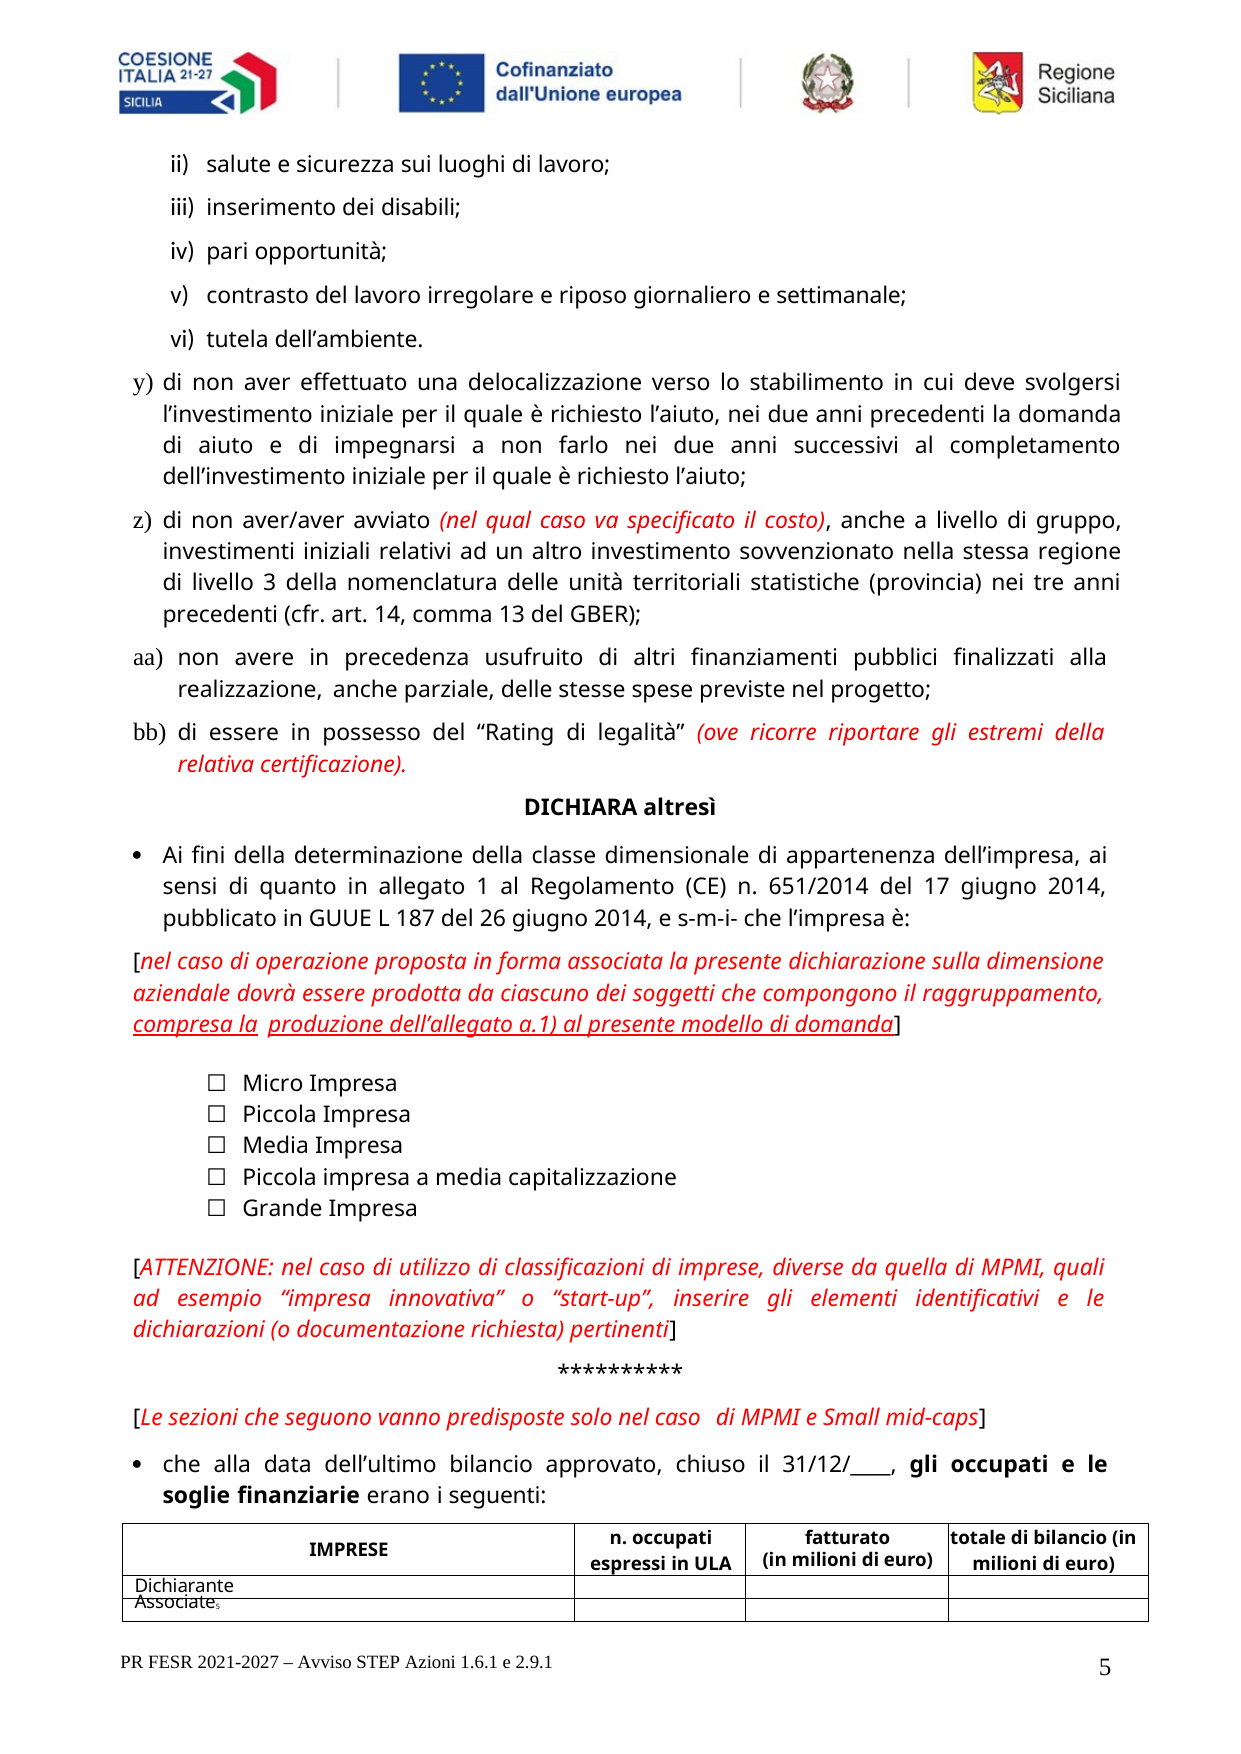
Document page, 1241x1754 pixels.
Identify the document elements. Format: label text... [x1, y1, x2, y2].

list inserimento dei disabili; [170, 191, 1122, 223]
table_header n. occupati espressi in ULA [575, 1524, 745, 1575]
list di essere in possesso del “Rating di legalità” (ove ricorre riportare gli estremi della relativa certificazione). [133, 716, 1107, 779]
table_cell [949, 1599, 1148, 1621]
list non avere in precedenza usufruito di altri finanziamenti pubblici finalizzati alla realizzazione, anche parziale, delle stesse spese previste nel progetto; [133, 641, 1107, 704]
list Ai fini della determinazione della classe dimensionale di appartenenza dell’impresa, ai sensi di quanto in allegato 1 al Regolamento (CE) n. 651/2014 del 17 giugno 2014, pubblicato in GUUE L 187 del 26 giugno 2014, e s-m-i- che l’impresa è: [133, 839, 1108, 933]
list di non aver effettuato una delocalizzazione verso lo stabilimento in cui deve svolgersi l’investimento iniziale per il quale è richiesto l’aiuto, nei due anni precedenti la domanda di aiuto e di impegnarsi a non farlo nei due anni successivi al completamento dell’investimento iniziale per il quale è richiesto l’aiuto; [133, 366, 1122, 491]
list Piccola impresa a media capitalizzazione [206, 1161, 1122, 1192]
list pari opportunità; [170, 235, 1122, 266]
table_cell [575, 1576, 745, 1598]
list Media Impresa [206, 1129, 1122, 1161]
table_cell [746, 1576, 948, 1598]
list Grande Impresa [206, 1192, 1122, 1223]
list Micro Impresa [206, 1067, 1122, 1098]
table_cell Associate [123, 1599, 574, 1621]
table_cell [746, 1599, 948, 1621]
text [nel caso di operazione proposta in forma associata la presente dichiarazione sulla dimensione aziendale dovrà essere prodotta da ciascuno dei soggetti che compongono il raggruppamento, compresa la produzione dell’allegato a.1) al presente modello di domanda] [133, 945, 1108, 1039]
list salute e sicurezza sui luoghi di lavoro; [170, 148, 1122, 179]
text DICHIARA altresì [118, 791, 1122, 823]
table_cell [575, 1599, 745, 1621]
text ********** [118, 1357, 1122, 1388]
picture [118, 51, 1115, 115]
list contrasto del lavoro irregolare e riposo giornaliero e settimanale; [170, 279, 1122, 310]
list che alla data dell’ultimo bilancio approvato, chiuso il 31/12/____, gli occupati e le soglie finanziarie erano i seguenti: [133, 1448, 1108, 1511]
list Piccola Impresa [206, 1098, 1122, 1129]
table_header IMPRESE [123, 1524, 574, 1575]
list tutela dell’ambiente. [170, 323, 1122, 354]
table_header totale di bilancio (in milioni di euro) [949, 1524, 1148, 1575]
table_header fatturato (in milioni di euro) [746, 1524, 948, 1575]
text [Le sezioni che seguono vanno predisposte solo nel caso di MPMI e Small mid-caps] [133, 1401, 1108, 1432]
table_cell [949, 1576, 1148, 1598]
table_cell Dichiarante [123, 1576, 574, 1598]
list di non aver/aver avviato (nel qual caso va specificato il costo), anche a livello di gruppo, investimenti iniziali relativi ad un altro investimento sovvenzionato nella stessa regione di livello 3 della nomenclatura delle unità territoriali statistiche (provincia) nei tre anni precedenti (cfr. art. 14, comma 13 del GBER); [133, 504, 1122, 629]
text [ATTENZIONE: nel caso di utilizzo di classificazioni di imprese, diverse da quella di MPMI, quali ad esempio “impresa innovativa” o “start-up”, inserire gli elementi identificativi e le dichiarazioni (o documentazione richiesta) pertinenti] [133, 1251, 1108, 1344]
